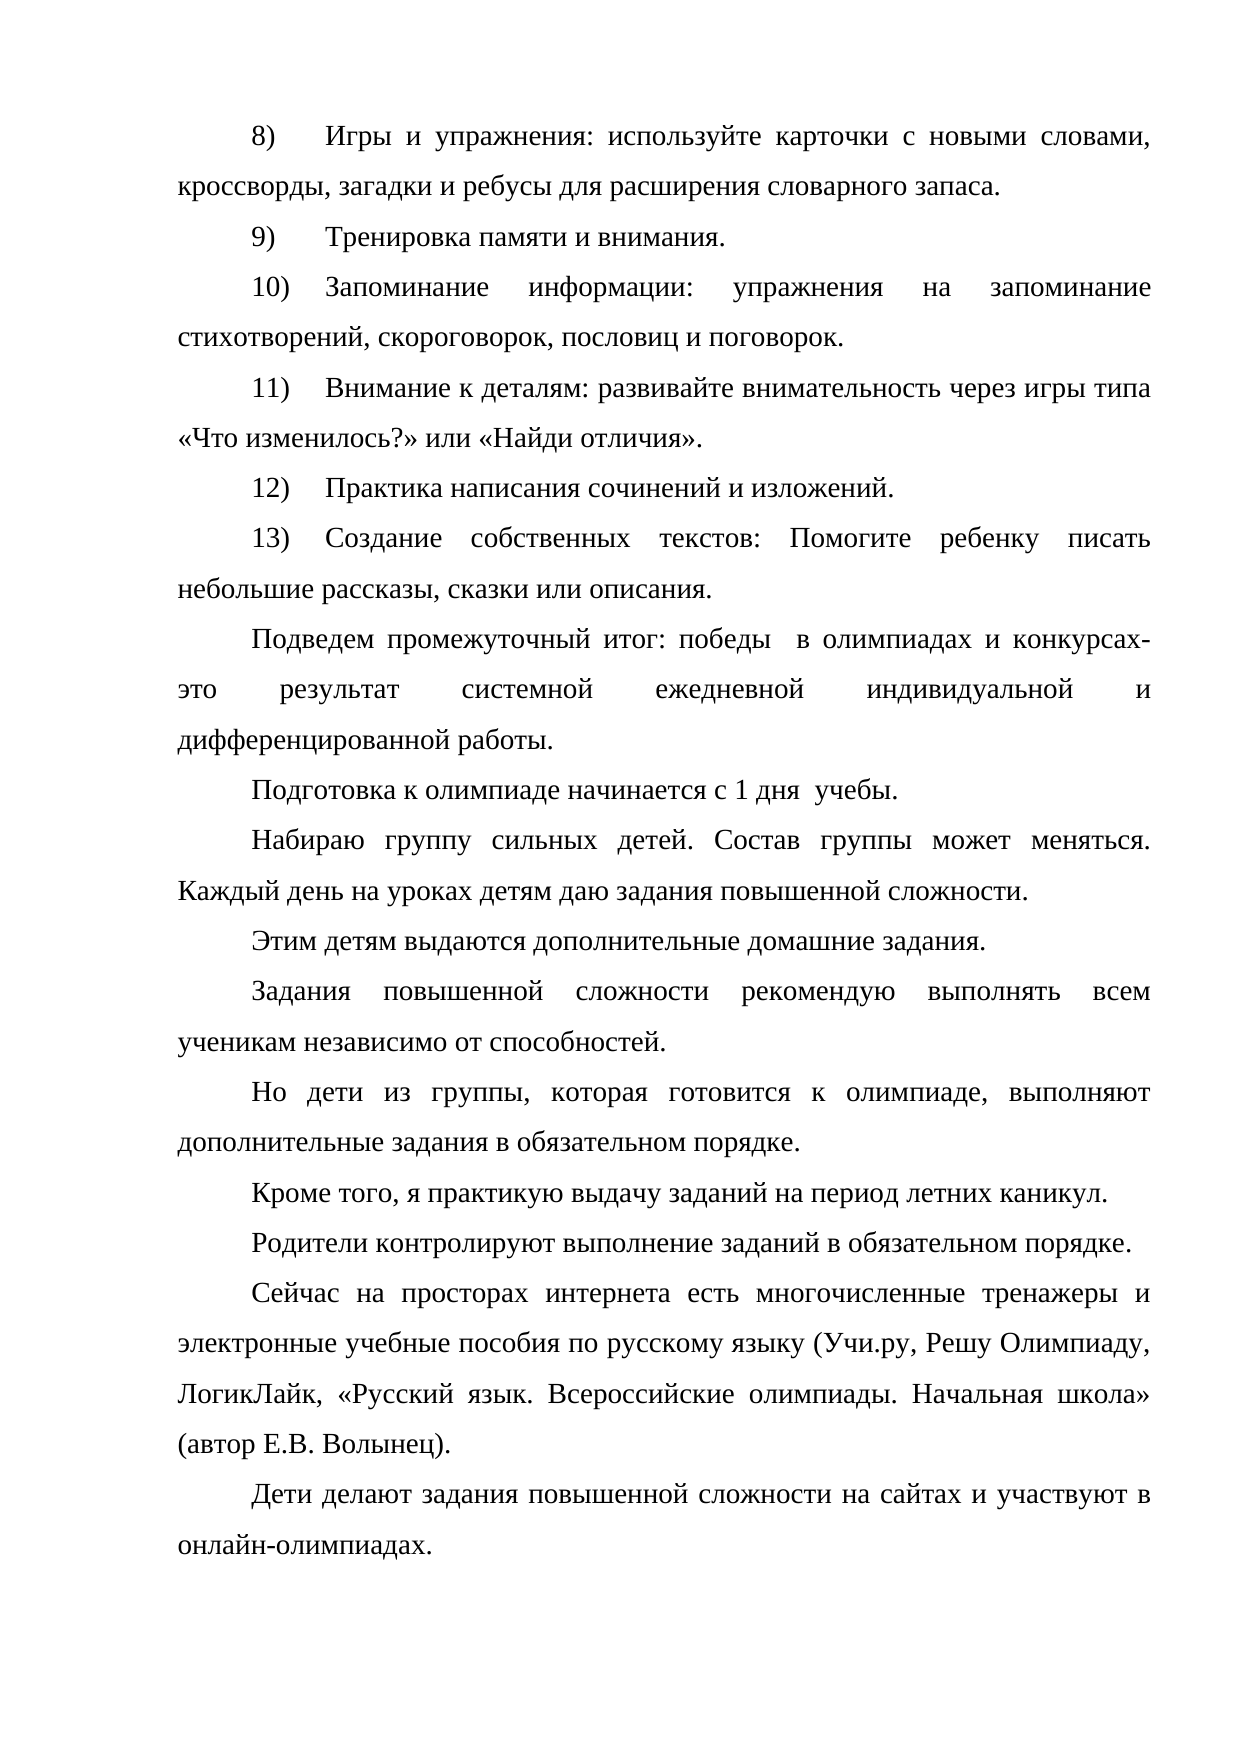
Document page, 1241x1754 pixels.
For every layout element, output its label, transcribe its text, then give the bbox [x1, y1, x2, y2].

text Кроме того, я практикую выдачу заданий на период летних каникул. [177, 1175, 1152, 1208]
list Внимание к деталям: развивайте внимательность через игры типа «Что изменилось?» или «Найди отличия». [177, 370, 1152, 453]
list Игры и упражнения: используйте карточки с новыми словами, кроссворды, загадки и ребусы для расширения словарного запаса. [177, 118, 1152, 202]
text Дети делают задания повышенной сложности на сайтах и участвуют в онлайн-олимпиадах. [177, 1477, 1152, 1560]
list Тренировка памяти и внимания. [177, 219, 1152, 252]
text Набираю группу сильных детей. Состав группы может меняться. Каждый день на уроках детям даю задания повышенной сложности. [177, 822, 1152, 906]
text Но дети из группы, которая готовится к олимпиаде, выполняют дополнительные задания в обязательном порядке. [177, 1074, 1152, 1158]
text Родители контролируют выполнение заданий в обязательном порядке. [177, 1225, 1152, 1258]
text Этим детям выдаются дополнительные домашние задания. [177, 923, 1152, 957]
text Сейчас на просторах интернета есть многочисленные тренажеры и электронные учебные пособия по русскому языку (Учи.ру, Решу Олимпиаду, ЛогикЛайк, «Русский язык. Всероссийские олимпиады. Начальная школа» (автор Е.В. Волынец). [177, 1275, 1152, 1460]
list Практика написания сочинений и изложений. [177, 470, 1152, 504]
text Подведем промежуточный итог: победы в олимпиадах и конкурсах- это результат системной ежедневной индивидуальной и дифференцированной работы. [177, 621, 1152, 755]
list Создание собственных текстов: Помогите ребенку писать небольшие рассказы, сказки или описания. [177, 521, 1152, 604]
list Запоминание информации: упражнения на запоминание стихотворений, скороговорок, пословиц и поговорок. [177, 269, 1152, 353]
text Задания повышенной сложности рекомендую выполнять всем ученикам независимо от способностей. [177, 973, 1152, 1057]
text Подготовка к олимпиаде начинается с 1 дня учебы. [177, 772, 1152, 806]
